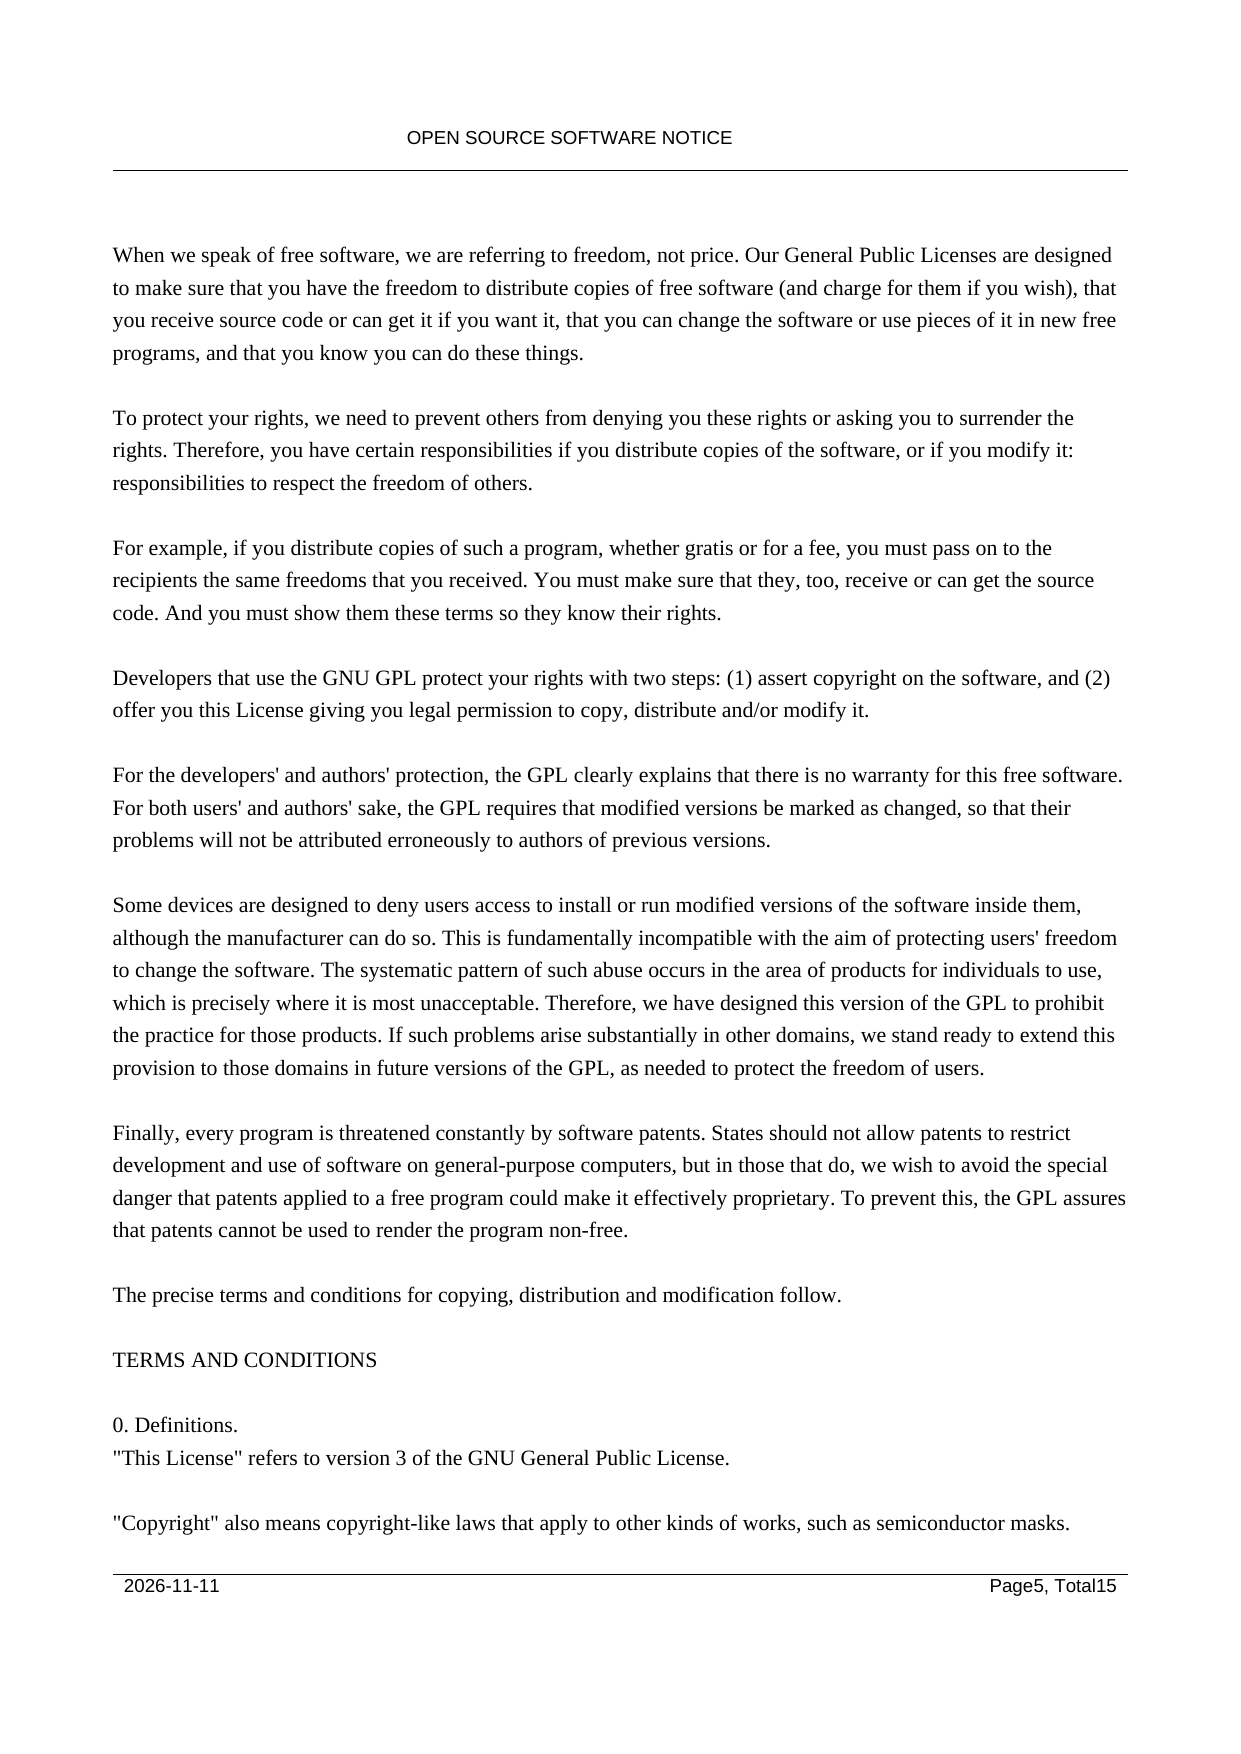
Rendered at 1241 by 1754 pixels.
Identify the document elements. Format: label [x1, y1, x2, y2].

text [112, 206, 1128, 1539]
